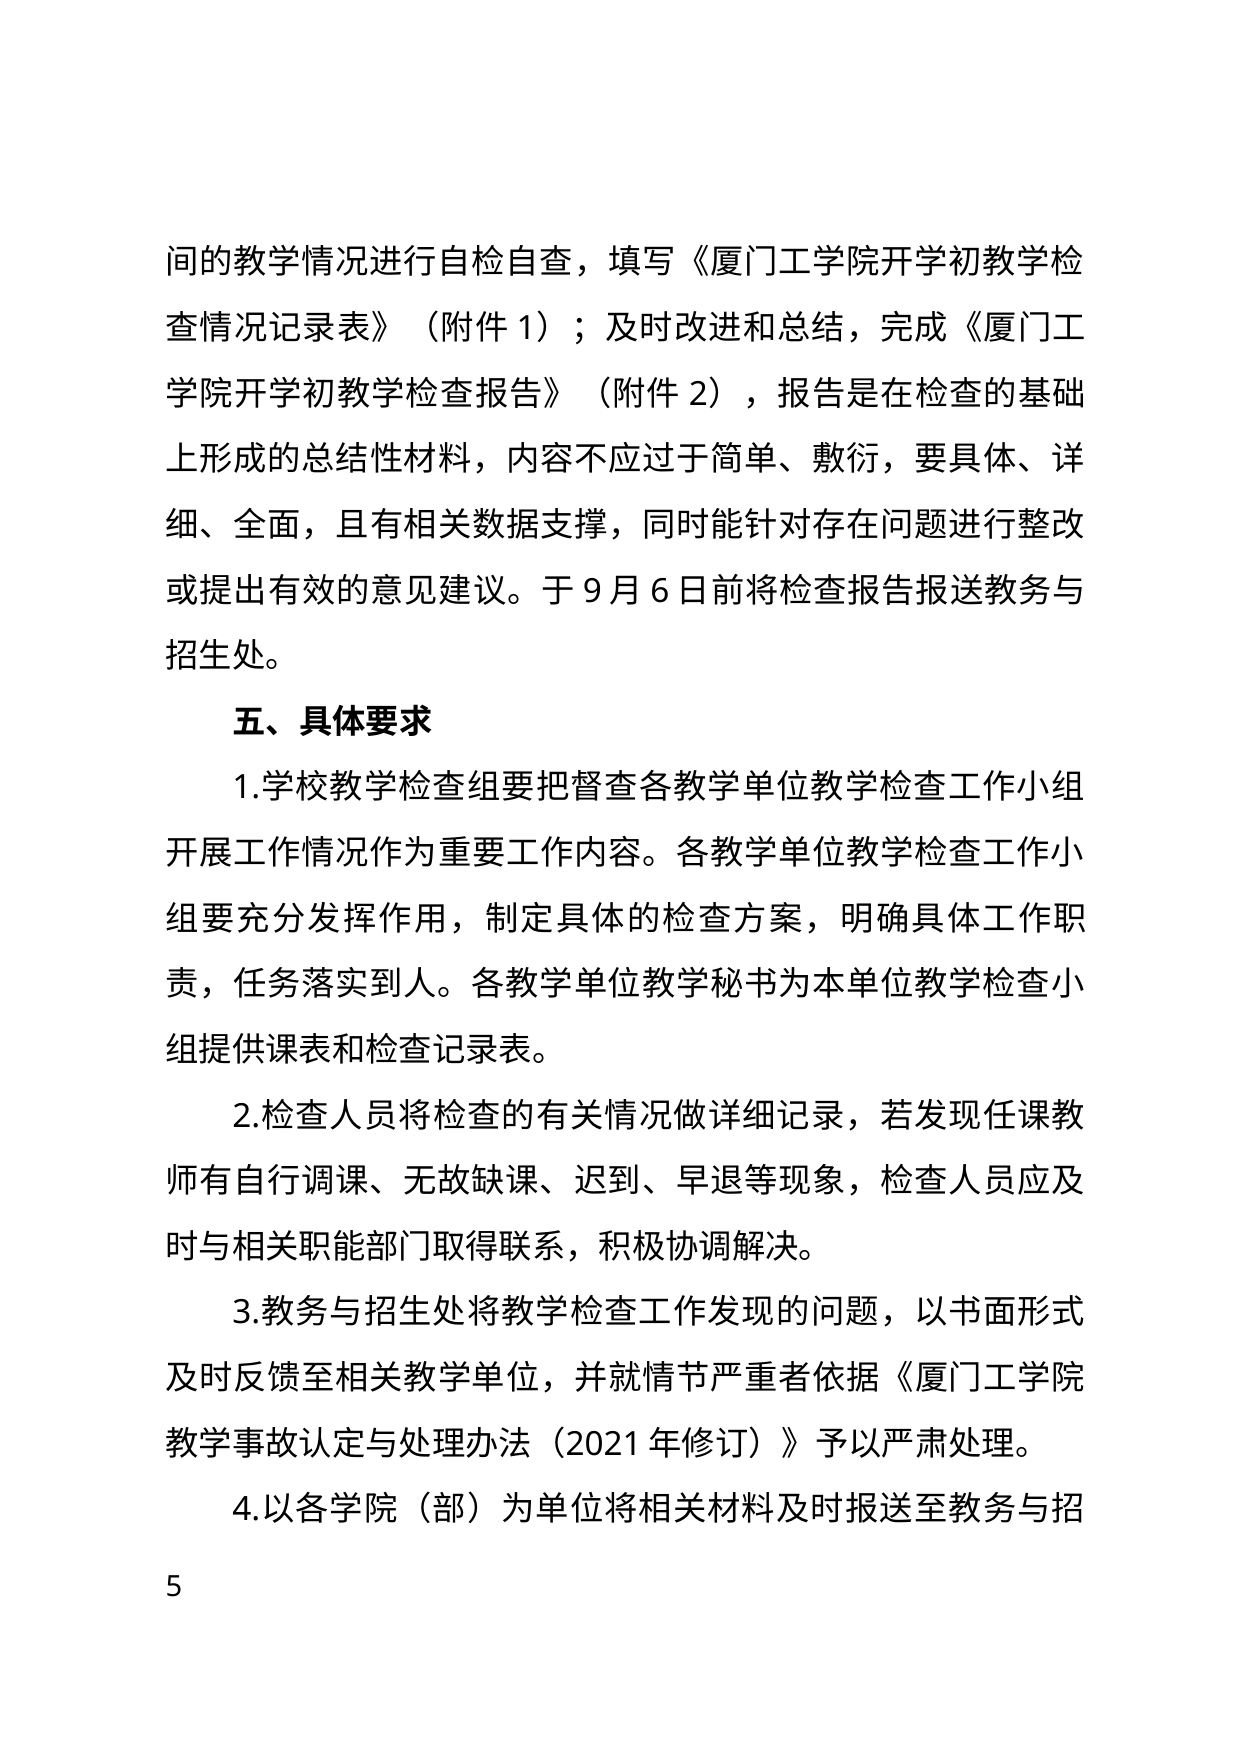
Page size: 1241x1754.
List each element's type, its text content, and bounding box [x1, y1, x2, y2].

text 2.检查人员将检查的有关情况做详细记录，若发现任课教师有自行调课、无故缺课、迟到、早退等现象，检查人员应及时与相关职能部门取得联系，积极协调解决。 [165, 1080, 1087, 1277]
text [165, 227, 1087, 686]
text 1.学校教学检查组要把督查各教学单位教学检查工作小组开展工作情况作为重要工作内容。各教学单位教学检查工作小组要充分发挥作用，制定具体的检查方案，明确具体工作职责，任务落实到人。各教学单位教学秘书为本单位教学检查小组提供课表和检查记录表。 [165, 752, 1087, 1080]
text 五、具体要求 [165, 686, 1087, 752]
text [165, 1473, 1087, 1539]
text 3.教务与招生处将教学检查工作发现的问题，以书面形式及时反馈至相关教学单位，并就情节严重者依据《厦门工学院教学事故认定与处理办法（2021年修订）》予以严肃处理。 [165, 1277, 1087, 1473]
